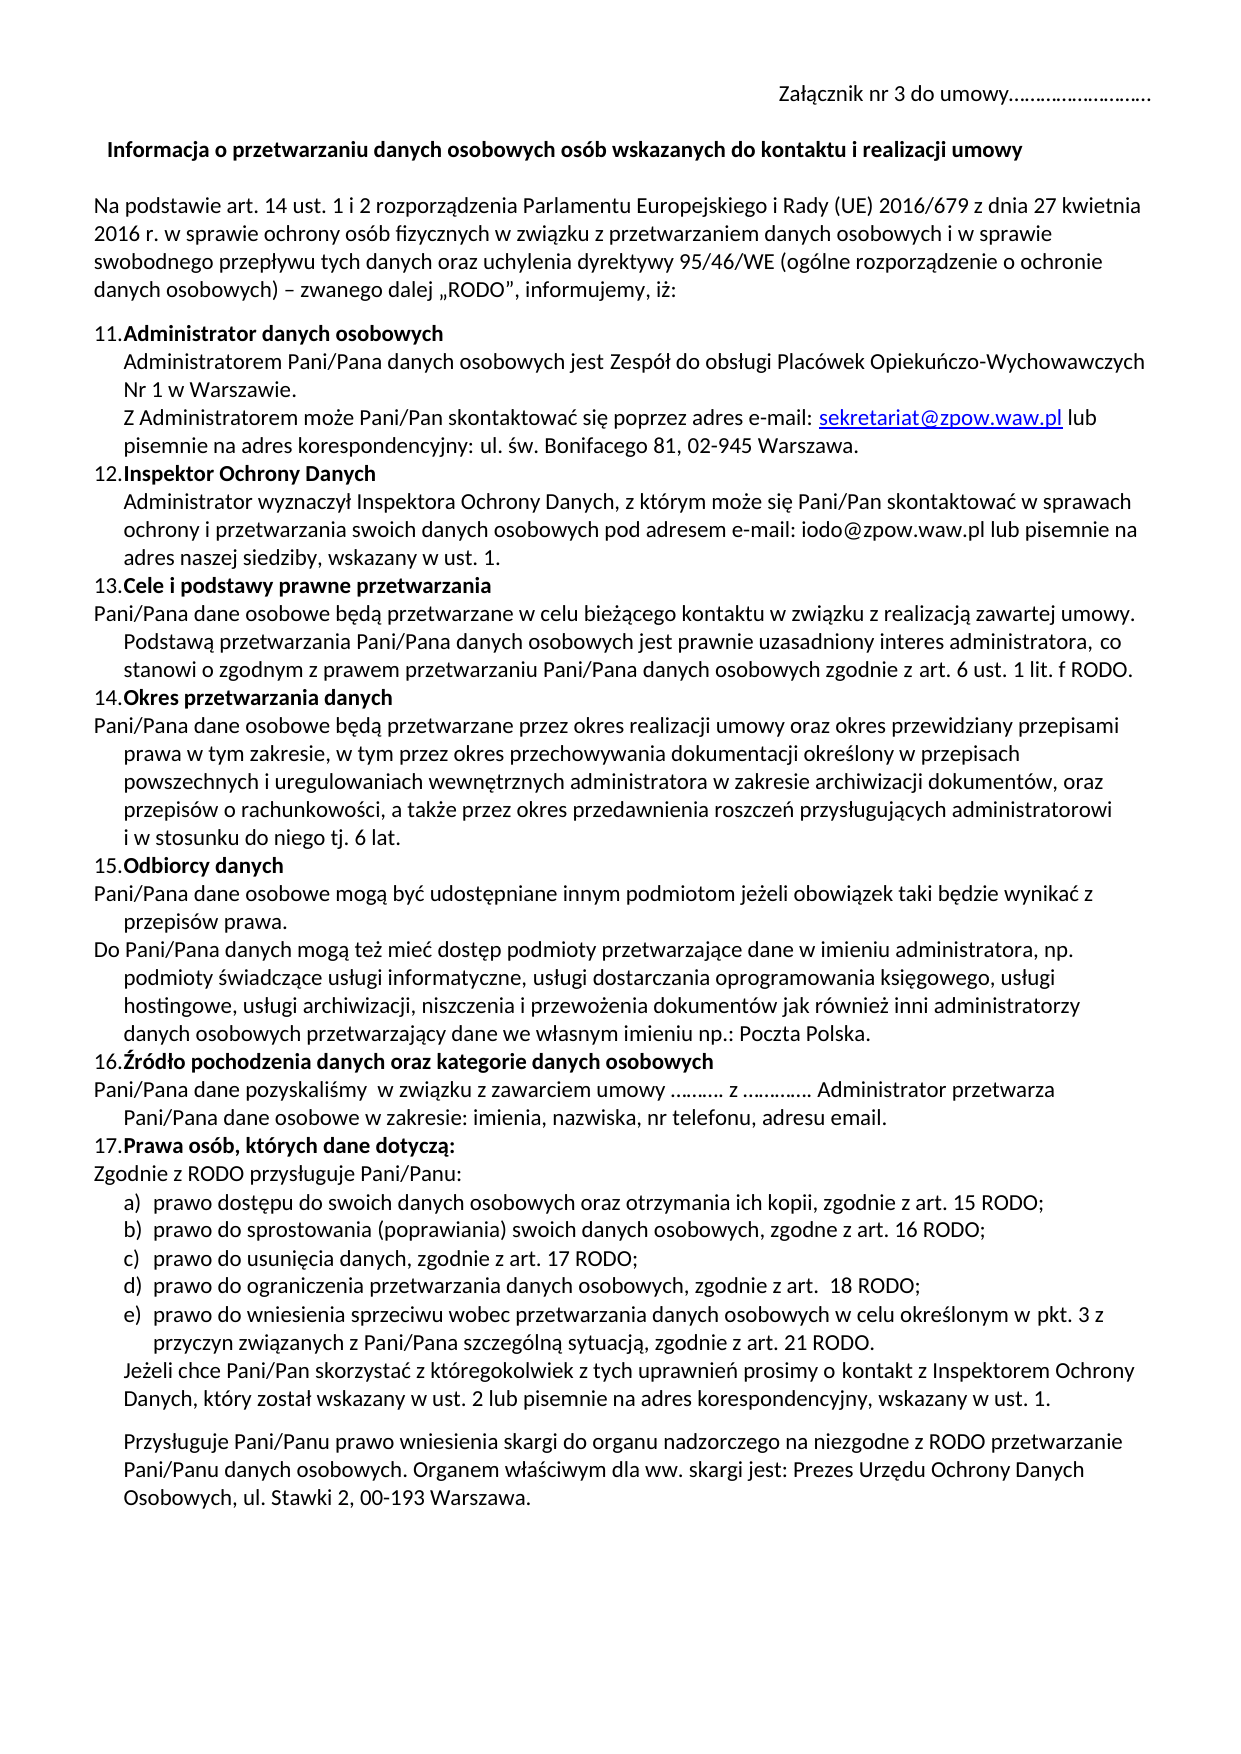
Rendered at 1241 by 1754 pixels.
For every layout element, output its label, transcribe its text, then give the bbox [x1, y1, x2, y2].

list Pani/Pana dane osobowe będą przetwarzane w celu bieżącego kontaktu w związku z realizacją zawartej umowy. Podstawą przetwarzania Pani/Pana danych osobowych jest prawnie uzasadniony interes administratora, co stanowi o zgodnym z prawem przetwarzaniu Pani/Pana danych osobowych zgodnie z art. 6 ust. 1 lit. f RODO. [94, 599, 1151, 683]
list Administrator danych osobowych [94, 319, 1151, 347]
list Prawa osób, których dane dotyczą: [94, 1132, 1151, 1159]
list prawo dostępu do swoich danych osobowych oraz otrzymania ich kopii, zgodnie z art. 15 RODO; [123, 1188, 1135, 1216]
list Do Pani/Pana danych mogą też mieć dostęp podmioty przetwarzające dane w imieniu administratora, np. podmioty świadczące usługi informatyczne, usługi dostarczania oprogramowania księgowego, usługi hostingowe, usługi archiwizacji, niszczenia i przewożenia dokumentów jak również inni administratorzy danych osobowych przetwarzający dane we własnym imieniu np.: Poczta Polska. [94, 935, 1151, 1047]
list Pani/Pana dane osobowe będą przetwarzane przez okres realizacji umowy oraz okres przewidziany przepisami prawa w tym zakresie, w tym przez okres przechowywania dokumentacji określony w przepisach powszechnych i uregulowaniach wewnętrznych administratora w zakresie archiwizacji dokumentów, oraz przepisów o rachunkowości, a także przez okres przedawnienia roszczeń przysługujących administratorowi i w stosunku do niego tj. 6 lat. [94, 711, 1151, 851]
list prawo do wniesienia sprzeciwu wobec przetwarzania danych osobowych w celu określonym w pkt. 3 z przyczyn związanych z Pani/Pana szczególną sytuacją, zgodnie z art. 21 RODO. [123, 1300, 1135, 1356]
list Zgodnie z RODO przysługuje Pani/Panu: [94, 1159, 1151, 1188]
list Źródło pochodzenia danych oraz kategorie danych osobowych [94, 1047, 1151, 1076]
text Z Administratorem może Pani/Pan skontaktować się poprzez adres e-mail: sekretariat@zpow.waw.pl lub pisemnie na adres korespondencyjny: ul. św. Bonifacego 81, 02-945 Warszawa. [123, 403, 1151, 459]
text Przysługuje Pani/Panu prawo wniesienia skargi do organu nadzorczego na niezgodne z RODO przetwarzanie Pani/Panu danych osobowych. Organem właściwym dla ww. skargi jest: Prezes Urzędu Ochrony Danych Osobowych, ul. Stawki 2, 00-193 Warszawa. [123, 1427, 1151, 1511]
list prawo do usunięcia danych, zgodnie z art. 17 RODO; [123, 1244, 1135, 1272]
subtitle Informacja o przetwarzaniu danych osobowych osób wskazanych do kontaktu i realizacji umowy [107, 135, 1151, 163]
text Jeżeli chce Pani/Pan skorzystać z któregokolwiek z tych uprawnień prosimy o kontakt z Inspektorem Ochrony Danych, który został wskazany w ust. 2 lub pisemnie na adres korespondencyjny, wskazany w ust. 1. [123, 1356, 1151, 1412]
list Pani/Pana dane osobowe mogą być udostępniane innym podmiotom jeżeli obowiązek taki będzie wynikać z przepisów prawa. [94, 879, 1151, 935]
text Na podstawie art. 14 ust. 1 i 2 rozporządzenia Parlamentu Europejskiego i Rady (UE) 2016/679 z dnia 27 kwietnia 2016 r. w sprawie ochrony osób fizycznych w związku z przetwarzaniem danych osobowych i w sprawie swobodnego przepływu tych danych oraz uchylenia dyrektywy 95/46/WE (ogólne rozporządzenie o ochronie danych osobowych) – zwanego dalej „RODO”, informujemy, iż: [94, 191, 1151, 303]
list prawo do sprostowania (poprawiania) swoich danych osobowych, zgodne z art. 16 RODO; [123, 1216, 1135, 1244]
list Inspektor Ochrony Danych [94, 459, 1151, 487]
list Cele i podstawy prawne przetwarzania [94, 571, 1151, 599]
list Okres przetwarzania danych [94, 683, 1151, 711]
text Załącznik nr 3 do umowy……………………… [118, 79, 1151, 107]
list Odbiorcy danych [94, 851, 1151, 879]
text Administrator wyznaczył Inspektora Ochrony Danych, z którym może się Pani/Pan skontaktować w sprawach ochrony i przetwarzania swoich danych osobowych pod adresem e-mail: iodo@zpow.waw.pl lub pisemnie na adres naszej siedziby, wskazany w ust. 1. [123, 487, 1151, 571]
list Pani/Pana dane pozyskaliśmy w związku z zawarciem umowy ………. z …………. Administrator przetwarza Pani/Pana dane osobowe w zakresie: imienia, nazwiska, nr telefonu, adresu email. [94, 1076, 1151, 1132]
text Administratorem Pani/Pana danych osobowych jest Zespół do obsługi Placówek Opiekuńczo-Wychowawczych Nr 1 w Warszawie. [123, 347, 1151, 403]
list prawo do ograniczenia przetwarzania danych osobowych, zgodnie z art. 18 RODO; [123, 1272, 1135, 1300]
